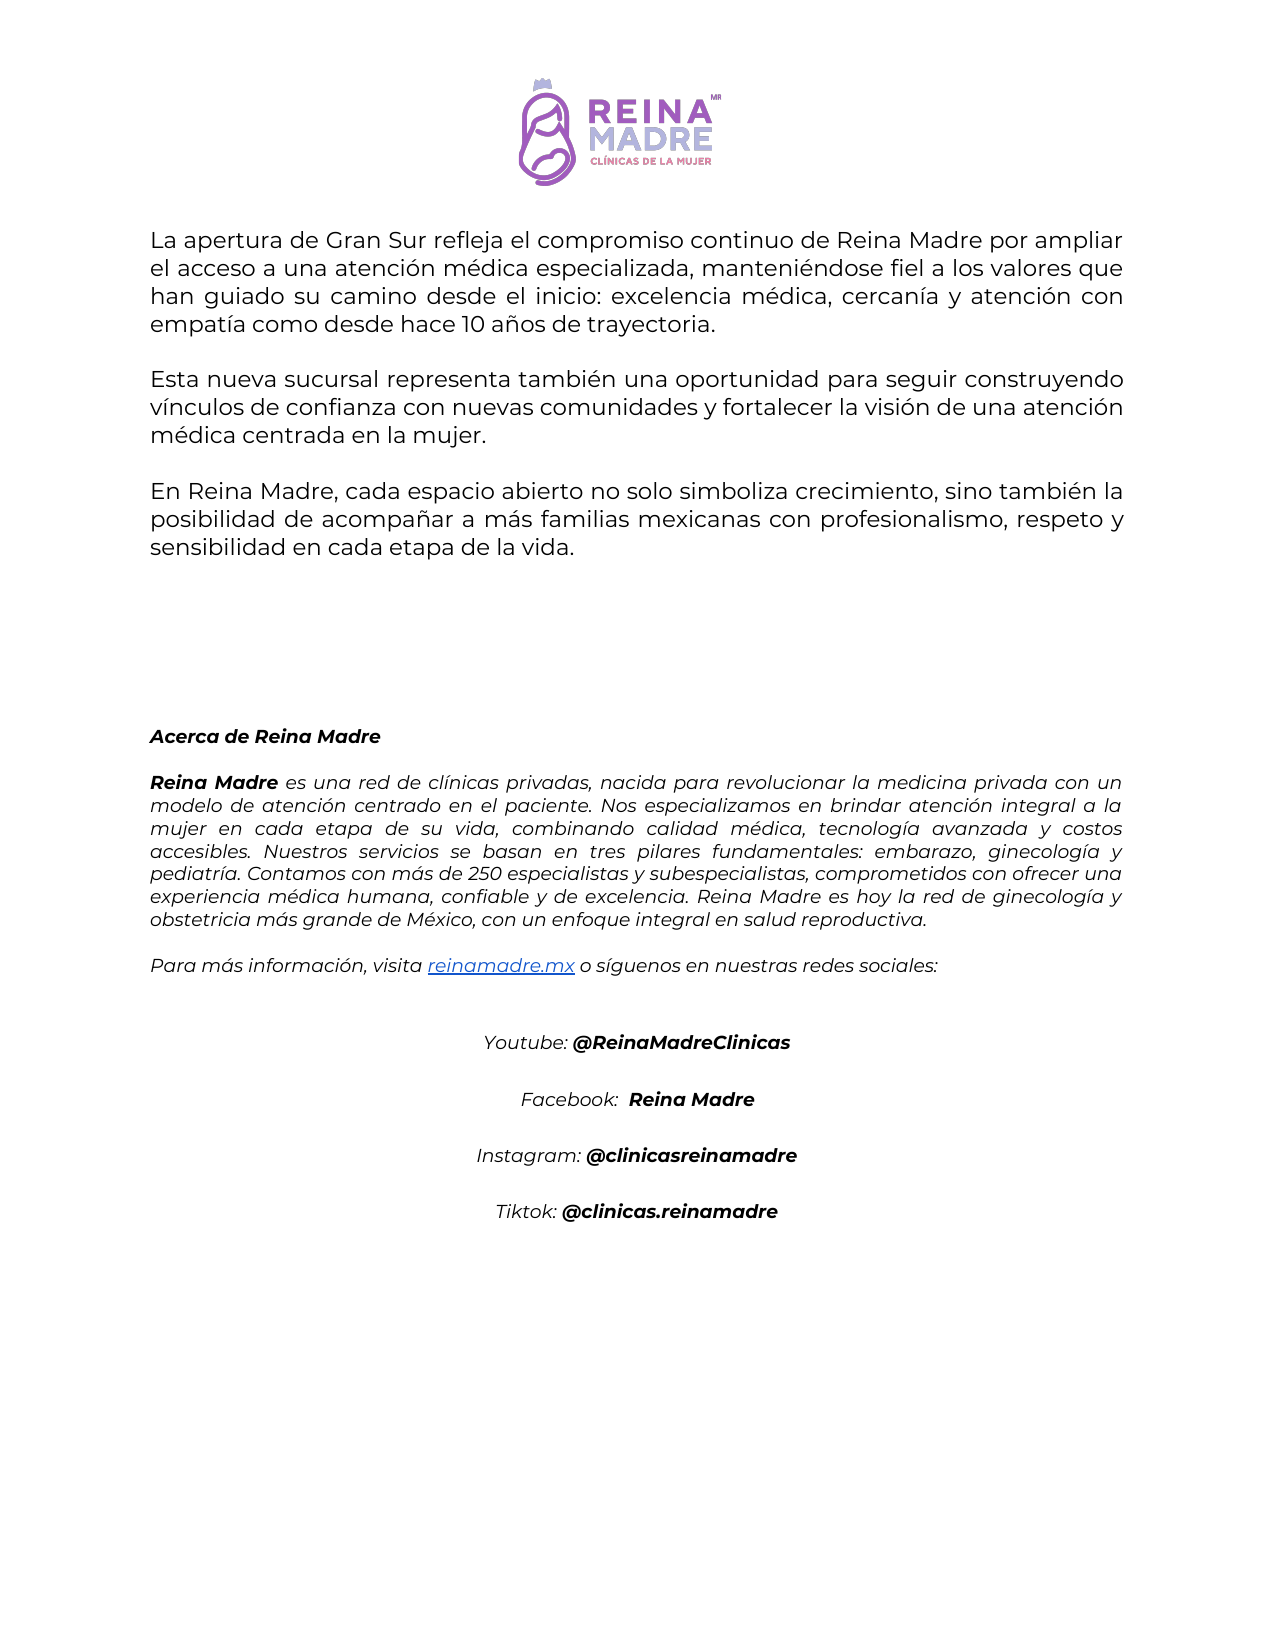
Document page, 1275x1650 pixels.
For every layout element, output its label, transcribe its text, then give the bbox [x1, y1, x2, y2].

text Tiktok: @clinicas.reinamadre [150, 1201, 1125, 1223]
text Reina Madre es una red de clínicas privadas, nacida para revolucionar la medicina privada con un modelo de atención centrado en el paciente. Nos especializamos en brindar atención integral a la mujer en cada etapa de su vida, combinando calidad médica, tecnología avanzada y costos accesibles. Nuestros servicios se basan en tres pilares fundamentales: embarazo, ginecología y pediatría. Contamos con más de 250 especialistas y subespecialistas, comprometidos con ofrecer una experiencia médica humana, confiable y de excelencia. Reina Madre es hoy la red de ginecología y obstetricia más grande de México, con un enfoque integral en salud reproductiva. [150, 771, 1125, 931]
text Youtube: @ReinaMadreClinicas [150, 1031, 1125, 1054]
text Para más información, visita reinamadre.mx o síguenos en nuestras redes sociales: [150, 954, 1125, 977]
picture [518, 78, 722, 186]
text Instagram: @clinicasreinamadre [150, 1144, 1125, 1167]
text La apertura de Gran Sur refleja el compromiso continuo de Reina Madre por ampliar el acceso a una atención médica especializada, manteniéndose fiel a los valores que han guiado su camino desde el inicio: excelencia médica, cercanía y atención con empatía como desde hace 10 años de trayectoria. [150, 226, 1125, 338]
text Esta nueva sucursal representa también una oportunidad para seguir construyendo vínculos de confianza con nuevas comunidades y fortalecer la visión de una atención médica centrada en la mujer. [150, 366, 1125, 449]
text Acerca de Reina Madre [150, 726, 1125, 749]
text Facebook: Reina Madre [150, 1088, 1125, 1111]
text En Reina Madre, cada espacio abierto no solo simboliza crecimiento, sino también la posibilidad de acompañar a más familias mexicanas con profesionalismo, respeto y sensibilidad en cada etapa de la vida. [150, 477, 1125, 561]
